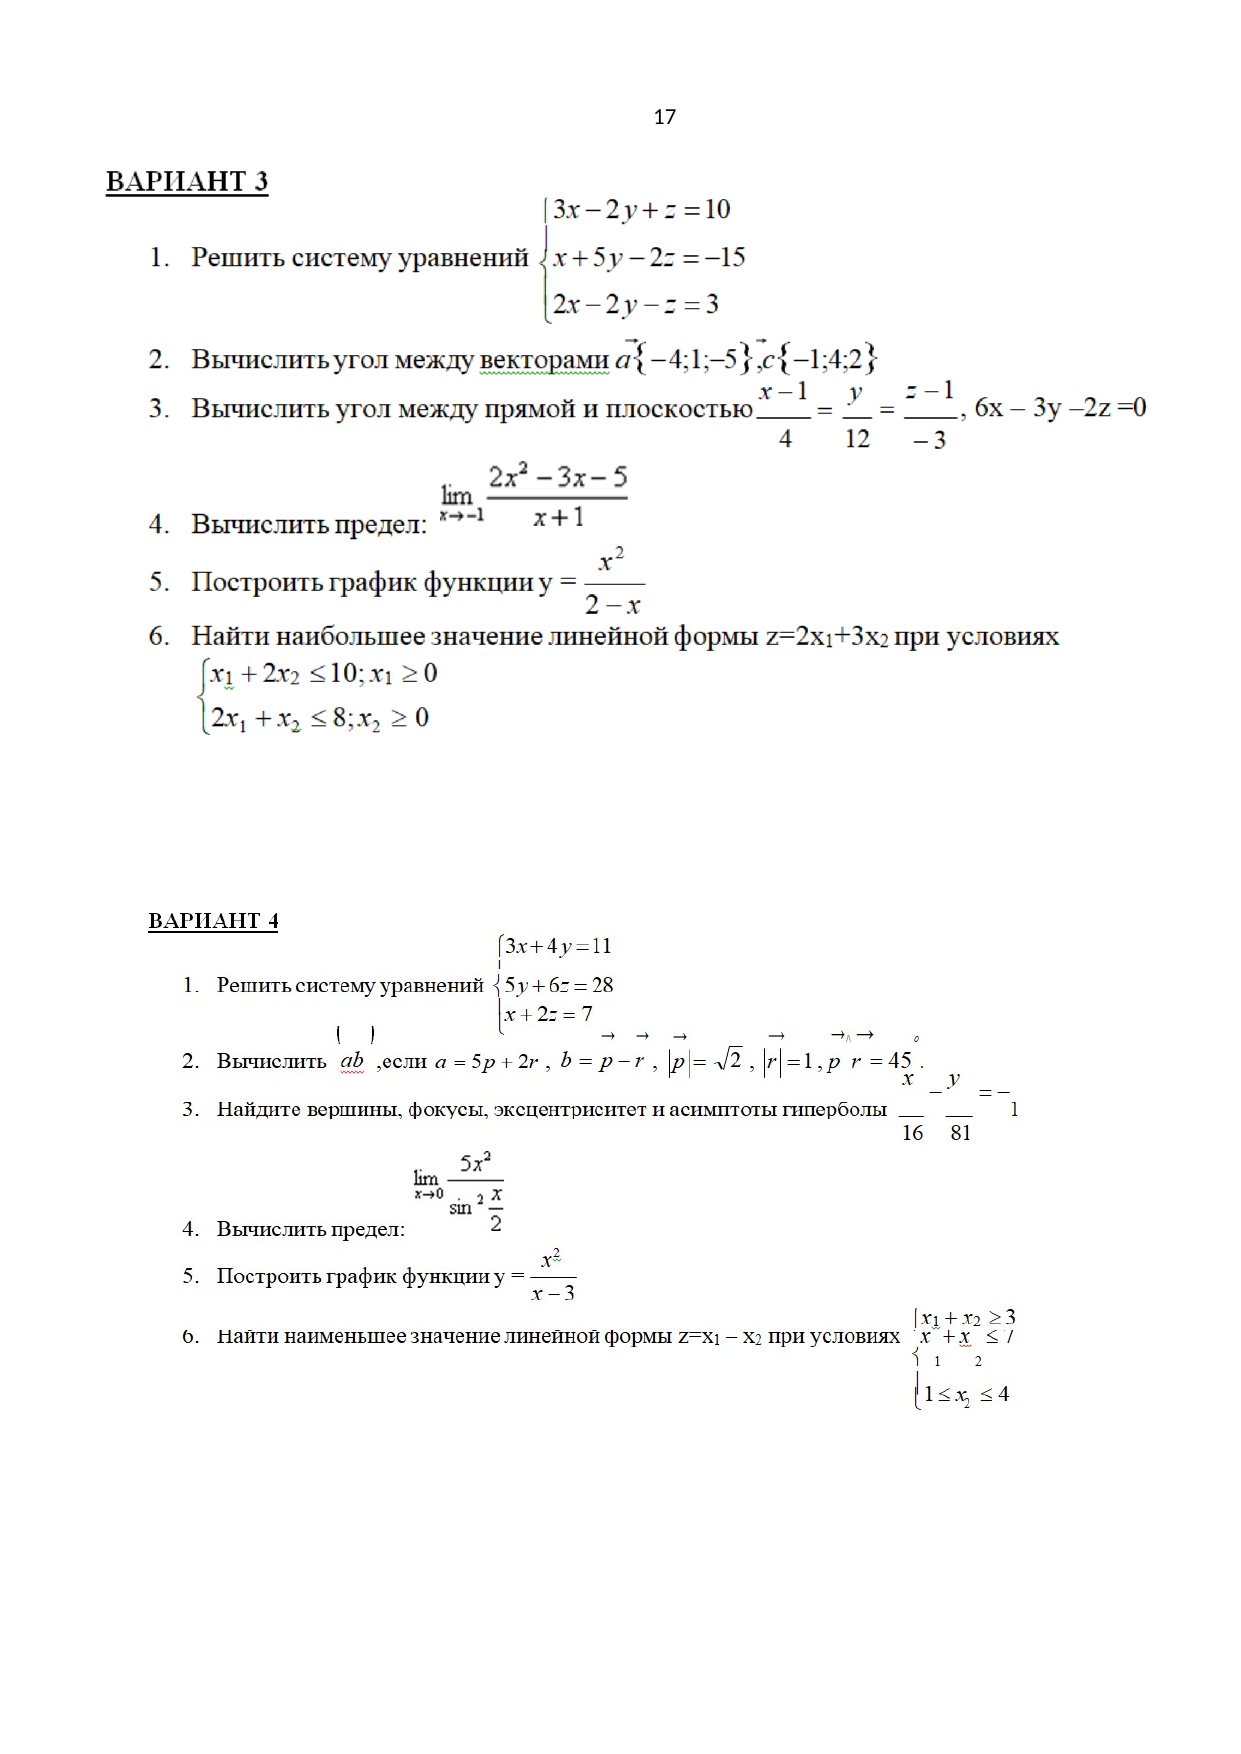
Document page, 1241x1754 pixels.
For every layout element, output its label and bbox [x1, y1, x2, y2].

picture [89, 156, 1151, 748]
picture [132, 897, 1104, 1417]
